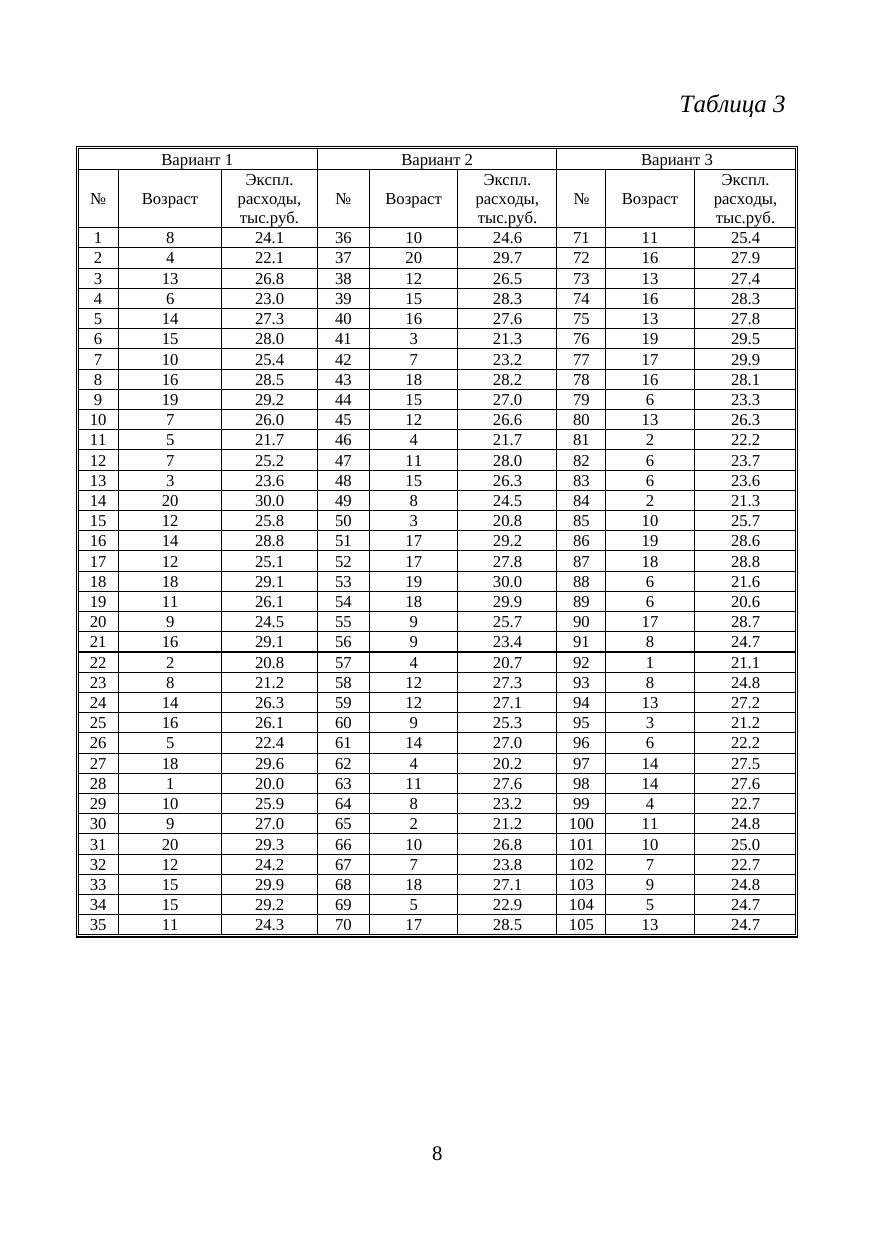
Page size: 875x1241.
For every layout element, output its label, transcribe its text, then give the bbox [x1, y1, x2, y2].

table_cell 7 [370, 855, 457, 874]
table_cell 23.0 [222, 289, 317, 308]
table_cell 28.7 [695, 612, 795, 631]
table_cell Экспл. расходы, тыс.руб. [458, 170, 556, 227]
table_cell 91 [557, 632, 605, 651]
table_cell 7 [119, 410, 221, 429]
table_cell 27.0 [458, 733, 556, 752]
table_cell 6 [606, 733, 694, 752]
table_cell 8 [119, 673, 221, 692]
table_cell 12 [119, 551, 221, 571]
table_cell 35 [79, 915, 118, 934]
table_cell 28.6 [695, 531, 795, 550]
table_cell 10 [370, 228, 457, 247]
table_cell 24.3 [222, 915, 317, 934]
table_cell 23.8 [458, 855, 556, 874]
table_cell 29.3 [222, 834, 317, 853]
table_cell 6 [606, 390, 694, 409]
table_cell 29.2 [458, 531, 556, 550]
table_cell 27.9 [695, 248, 795, 267]
table_cell Экспл. расходы, тыс.руб. [695, 170, 795, 227]
table_cell 6 [119, 289, 221, 308]
table_cell 16 [606, 248, 694, 267]
table_cell 88 [557, 572, 605, 591]
table_cell 79 [557, 390, 605, 409]
table_cell 85 [557, 511, 605, 530]
table_cell 14 [119, 309, 221, 328]
table_cell 24.6 [458, 228, 556, 247]
table_cell 10 [606, 511, 694, 530]
table_cell 70 [318, 915, 369, 934]
table_cell 2 [370, 814, 457, 833]
table_cell 12 [370, 410, 457, 429]
table_cell 15 [370, 289, 457, 308]
table_cell 29.2 [222, 390, 317, 409]
table_cell 4 [370, 754, 457, 773]
table_cell 25.4 [222, 349, 317, 368]
table_cell 96 [557, 733, 605, 752]
table_cell Возраст [370, 170, 457, 227]
table_cell 1 [606, 653, 694, 672]
table_cell 9 [370, 632, 457, 651]
table_cell 16 [606, 289, 694, 308]
table_cell 3 [606, 713, 694, 732]
table_cell 94 [557, 693, 605, 712]
table_cell 29.1 [222, 572, 317, 591]
table_cell 34 [79, 895, 118, 914]
table_cell 11 [79, 430, 118, 449]
table_cell 26 [79, 733, 118, 752]
table_cell 17 [370, 915, 457, 934]
table_cell 73 [557, 269, 605, 288]
table_cell 21.6 [695, 572, 795, 591]
table_cell 22.7 [695, 855, 795, 874]
table_cell 18 [79, 572, 118, 591]
table_cell 26.1 [222, 592, 317, 611]
table_cell 4 [606, 794, 694, 813]
table_cell 16 [79, 531, 118, 550]
table_cell 24.8 [695, 673, 795, 692]
table_cell 98 [557, 774, 605, 793]
table_cell 17 [370, 551, 457, 571]
table_cell 21.2 [695, 713, 795, 732]
table_cell 17 [606, 612, 694, 631]
table_cell 4 [119, 248, 221, 267]
table_cell 18 [370, 875, 457, 894]
table_cell 28.2 [458, 370, 556, 389]
table_cell 27.0 [458, 390, 556, 409]
table_cell 11 [606, 814, 694, 833]
table_cell 4 [370, 653, 457, 672]
table_cell 2 [119, 653, 221, 672]
table_cell 27.6 [695, 774, 795, 793]
table_cell 27.2 [695, 693, 795, 712]
table_cell 25.2 [222, 450, 317, 469]
table_cell 29.2 [222, 895, 317, 914]
table_cell 17 [370, 531, 457, 550]
table_cell 82 [557, 450, 605, 469]
table_cell 26.6 [458, 410, 556, 429]
table_cell 6 [606, 471, 694, 490]
table_cell 50 [318, 511, 369, 530]
table_cell 22 [79, 653, 118, 672]
table_cell 30.0 [458, 572, 556, 591]
table_cell 3 [370, 511, 457, 530]
table_cell 83 [557, 471, 605, 490]
table_cell 15 [119, 895, 221, 914]
table_cell 8 [370, 491, 457, 510]
table_cell 41 [318, 329, 369, 348]
table_cell 74 [557, 289, 605, 308]
table_cell 15 [79, 511, 118, 530]
table_cell 14 [79, 491, 118, 510]
table_cell 29.9 [222, 875, 317, 894]
table_cell 31 [79, 834, 118, 853]
table_cell 72 [557, 248, 605, 267]
table_cell 92 [557, 653, 605, 672]
table_cell 32 [79, 855, 118, 874]
table_cell 39 [318, 289, 369, 308]
table_cell 33 [79, 875, 118, 894]
table_cell 24.1 [222, 228, 317, 247]
table_cell 36 [318, 228, 369, 247]
table_cell 23.3 [695, 390, 795, 409]
table_cell 27.4 [695, 269, 795, 288]
table_cell 16 [119, 632, 221, 651]
table_cell 95 [557, 713, 605, 732]
table_cell 16 [119, 713, 221, 732]
table_cell 1 [79, 228, 118, 247]
table_cell 38 [318, 269, 369, 288]
table_cell 21.2 [458, 814, 556, 833]
table_cell 24.5 [458, 491, 556, 510]
table_cell 55 [318, 612, 369, 631]
table_cell 29.1 [222, 632, 317, 651]
table_cell 2 [606, 491, 694, 510]
table_cell 22.2 [695, 733, 795, 752]
table_cell 21.7 [222, 430, 317, 449]
table_cell 105 [557, 915, 605, 934]
table_cell 80 [557, 410, 605, 429]
table_header Вариант 1 [79, 149, 317, 168]
table_cell 21.2 [222, 673, 317, 692]
table_cell 101 [557, 834, 605, 853]
table_cell 28 [79, 774, 118, 793]
table_cell Возраст [119, 170, 221, 227]
table_cell 75 [557, 309, 605, 328]
table_cell 71 [557, 228, 605, 247]
table_cell 25.9 [222, 794, 317, 813]
table_cell 65 [318, 814, 369, 833]
table_cell 27.8 [458, 551, 556, 571]
table_cell 22.7 [695, 794, 795, 813]
table_cell 9 [79, 390, 118, 409]
table_cell 6 [606, 592, 694, 611]
table_cell 76 [557, 329, 605, 348]
table_cell 20.6 [695, 592, 795, 611]
table_cell 58 [318, 673, 369, 692]
table_cell 104 [557, 895, 605, 914]
table_cell 11 [119, 592, 221, 611]
table_cell 5 [370, 895, 457, 914]
table_cell 23.6 [695, 471, 795, 490]
table_cell 46 [318, 430, 369, 449]
table_cell 59 [318, 693, 369, 712]
table_cell 20.0 [222, 774, 317, 793]
table_cell 13 [79, 471, 118, 490]
table_cell 15 [370, 471, 457, 490]
table_cell 14 [606, 754, 694, 773]
table_cell 21.7 [458, 430, 556, 449]
table_cell 8 [119, 228, 221, 247]
table_cell 77 [557, 349, 605, 368]
table_cell № [79, 170, 118, 227]
table_cell 100 [557, 814, 605, 833]
table_cell 19 [606, 531, 694, 550]
table_cell 28.5 [458, 915, 556, 934]
table_cell 1 [119, 774, 221, 793]
table_cell 3 [119, 471, 221, 490]
table_cell 15 [119, 329, 221, 348]
table_cell 87 [557, 551, 605, 571]
table_cell 61 [318, 733, 369, 752]
table_cell 93 [557, 673, 605, 692]
table_cell № [557, 170, 605, 227]
table_cell 29.9 [695, 349, 795, 368]
table_cell 26.8 [222, 269, 317, 288]
table_cell 3 [79, 269, 118, 288]
table_cell 14 [370, 733, 457, 752]
table_cell 12 [119, 855, 221, 874]
table_cell 20.8 [458, 511, 556, 530]
table_cell 20 [79, 612, 118, 631]
table_cell 23 [79, 673, 118, 692]
table_cell 22.9 [458, 895, 556, 914]
table_cell 14 [119, 531, 221, 550]
table_cell 27 [79, 754, 118, 773]
table_cell 9 [370, 713, 457, 732]
table_cell 22.2 [695, 430, 795, 449]
table_cell 37 [318, 248, 369, 267]
table_cell 29.9 [458, 592, 556, 611]
table_cell 56 [318, 632, 369, 651]
table_cell 28.5 [222, 370, 317, 389]
table_cell 13 [606, 915, 694, 934]
table_cell 10 [119, 349, 221, 368]
table_cell 42 [318, 349, 369, 368]
table_cell 19 [370, 572, 457, 591]
table_cell 18 [606, 551, 694, 571]
table_cell 90 [557, 612, 605, 631]
table_cell 6 [606, 572, 694, 591]
table_cell 19 [119, 390, 221, 409]
table_cell 53 [318, 572, 369, 591]
table_cell 3 [370, 329, 457, 348]
table_cell 13 [606, 269, 694, 288]
table_cell 27.1 [458, 875, 556, 894]
table_cell 11 [370, 774, 457, 793]
table_cell 7 [119, 450, 221, 469]
table_cell 25 [79, 713, 118, 732]
table_cell 54 [318, 592, 369, 611]
table_cell 103 [557, 875, 605, 894]
table_cell 16 [119, 370, 221, 389]
table_cell 28.8 [695, 551, 795, 571]
table_cell 25.8 [222, 511, 317, 530]
table_cell 26.8 [458, 834, 556, 853]
table_cell 24.7 [695, 915, 795, 934]
table_cell 26.1 [222, 713, 317, 732]
table_cell 102 [557, 855, 605, 874]
table_cell 10 [119, 794, 221, 813]
table_header Вариант 2 [318, 149, 556, 168]
table_cell 22.1 [222, 248, 317, 267]
table_cell 6 [606, 450, 694, 469]
table_cell 97 [557, 754, 605, 773]
table_cell 20.8 [222, 653, 317, 672]
table_cell 28.1 [695, 370, 795, 389]
table_cell 7 [606, 855, 694, 874]
table_cell 57 [318, 653, 369, 672]
table_cell 7 [79, 349, 118, 368]
table_cell 14 [119, 693, 221, 712]
table_cell 21.3 [695, 491, 795, 510]
table_cell 13 [119, 269, 221, 288]
table_cell 24 [79, 693, 118, 712]
table_cell 99 [557, 794, 605, 813]
table_cell 84 [557, 491, 605, 510]
table_cell 24.2 [222, 855, 317, 874]
table_cell 20 [119, 491, 221, 510]
table_cell 48 [318, 471, 369, 490]
table_cell 89 [557, 592, 605, 611]
table_cell 27.8 [695, 309, 795, 328]
table_cell 9 [370, 612, 457, 631]
table_cell 8 [606, 673, 694, 692]
table_cell 66 [318, 834, 369, 853]
table_cell 18 [370, 370, 457, 389]
table_cell 5 [79, 309, 118, 328]
table_cell 25.3 [458, 713, 556, 732]
table_cell 49 [318, 491, 369, 510]
table_cell 13 [606, 410, 694, 429]
table_cell 7 [370, 349, 457, 368]
table_cell 27.6 [458, 309, 556, 328]
table_cell 8 [606, 632, 694, 651]
table_cell 13 [606, 693, 694, 712]
table_cell 78 [557, 370, 605, 389]
table_cell 26.3 [458, 471, 556, 490]
table_cell 12 [79, 450, 118, 469]
table_cell 20 [370, 248, 457, 267]
table_cell 18 [119, 572, 221, 591]
table_cell 10 [606, 834, 694, 853]
table_cell 62 [318, 754, 369, 773]
table_cell 10 [79, 410, 118, 429]
table_cell 17 [606, 349, 694, 368]
table_cell 25.7 [695, 511, 795, 530]
table_cell 22.4 [222, 733, 317, 752]
table_cell 52 [318, 551, 369, 571]
table_cell 24.7 [695, 632, 795, 651]
table_cell 29 [79, 794, 118, 813]
table_cell 12 [370, 673, 457, 692]
table_cell 28.0 [222, 329, 317, 348]
table_cell 47 [318, 450, 369, 469]
table_cell 12 [370, 693, 457, 712]
table_cell 25.4 [695, 228, 795, 247]
table_cell 23.2 [458, 794, 556, 813]
table_cell 68 [318, 875, 369, 894]
table_cell 21 [79, 632, 118, 651]
table_cell 2 [606, 430, 694, 449]
table_cell 23.7 [695, 450, 795, 469]
table_cell 4 [370, 430, 457, 449]
table_cell 51 [318, 531, 369, 550]
text Таблица 3 [89, 89, 785, 117]
table_cell 63 [318, 774, 369, 793]
table_cell 60 [318, 713, 369, 732]
table_cell 81 [557, 430, 605, 449]
table_cell 2 [79, 248, 118, 267]
table_cell 18 [119, 754, 221, 773]
table_cell 12 [119, 511, 221, 530]
table_cell 5 [119, 430, 221, 449]
table_cell 13 [606, 309, 694, 328]
table_cell 20 [119, 834, 221, 853]
table_cell 30 [79, 814, 118, 833]
table_cell 24.8 [695, 875, 795, 894]
table_cell 25.7 [458, 612, 556, 631]
table_cell 19 [606, 329, 694, 348]
table_cell 27.3 [222, 309, 317, 328]
table_cell 16 [370, 309, 457, 328]
table_cell 15 [119, 875, 221, 894]
table_cell 43 [318, 370, 369, 389]
table_cell 9 [119, 814, 221, 833]
table_cell 25.0 [695, 834, 795, 853]
table_cell № [318, 170, 369, 227]
table_cell 27.0 [222, 814, 317, 833]
table_cell 28.3 [458, 289, 556, 308]
table_cell 5 [606, 895, 694, 914]
table_header Вариант 3 [557, 149, 795, 168]
table_cell 11 [119, 915, 221, 934]
table_cell 23.2 [458, 349, 556, 368]
table_cell 64 [318, 794, 369, 813]
table_cell 16 [606, 370, 694, 389]
table_cell 24.8 [695, 814, 795, 833]
table_cell 28.3 [695, 289, 795, 308]
table_cell 11 [370, 450, 457, 469]
table_cell 26.3 [695, 410, 795, 429]
table_cell 24.7 [695, 895, 795, 914]
table_cell 25.1 [222, 551, 317, 571]
table_cell 40 [318, 309, 369, 328]
table_cell 18 [370, 592, 457, 611]
table_cell 9 [119, 612, 221, 631]
table_cell 30.0 [222, 491, 317, 510]
table_cell 26.3 [222, 693, 317, 712]
table_cell 8 [370, 794, 457, 813]
table_cell 69 [318, 895, 369, 914]
table_cell 11 [606, 228, 694, 247]
table_cell 21.3 [458, 329, 556, 348]
table_cell 20.2 [458, 754, 556, 773]
table_cell 9 [606, 875, 694, 894]
table_cell 21.1 [695, 653, 795, 672]
table_cell 28.8 [222, 531, 317, 550]
table_cell 44 [318, 390, 369, 409]
table_cell 23.4 [458, 632, 556, 651]
table_cell 6 [79, 329, 118, 348]
table_cell 4 [79, 289, 118, 308]
table_cell 45 [318, 410, 369, 429]
table_cell 27.1 [458, 693, 556, 712]
table_cell Возраст [606, 170, 694, 227]
table_cell 29.5 [695, 329, 795, 348]
table_cell Экспл. расходы, тыс.руб. [222, 170, 317, 227]
table_cell 26.0 [222, 410, 317, 429]
table_cell 29.6 [222, 754, 317, 773]
table_cell 27.3 [458, 673, 556, 692]
table_cell 24.5 [222, 612, 317, 631]
table_cell 17 [79, 551, 118, 571]
table_cell 23.6 [222, 471, 317, 490]
table_cell 5 [119, 733, 221, 752]
table_cell 14 [606, 774, 694, 793]
table_cell 86 [557, 531, 605, 550]
table_cell 27.5 [695, 754, 795, 773]
table_cell 19 [79, 592, 118, 611]
table_cell 15 [370, 390, 457, 409]
table_cell 28.0 [458, 450, 556, 469]
table_cell 26.5 [458, 269, 556, 288]
table_cell 12 [370, 269, 457, 288]
table_cell 8 [79, 370, 118, 389]
table_cell 67 [318, 855, 369, 874]
table_cell 10 [370, 834, 457, 853]
table_cell 27.6 [458, 774, 556, 793]
table_cell 20.7 [458, 653, 556, 672]
table_cell 29.7 [458, 248, 556, 267]
